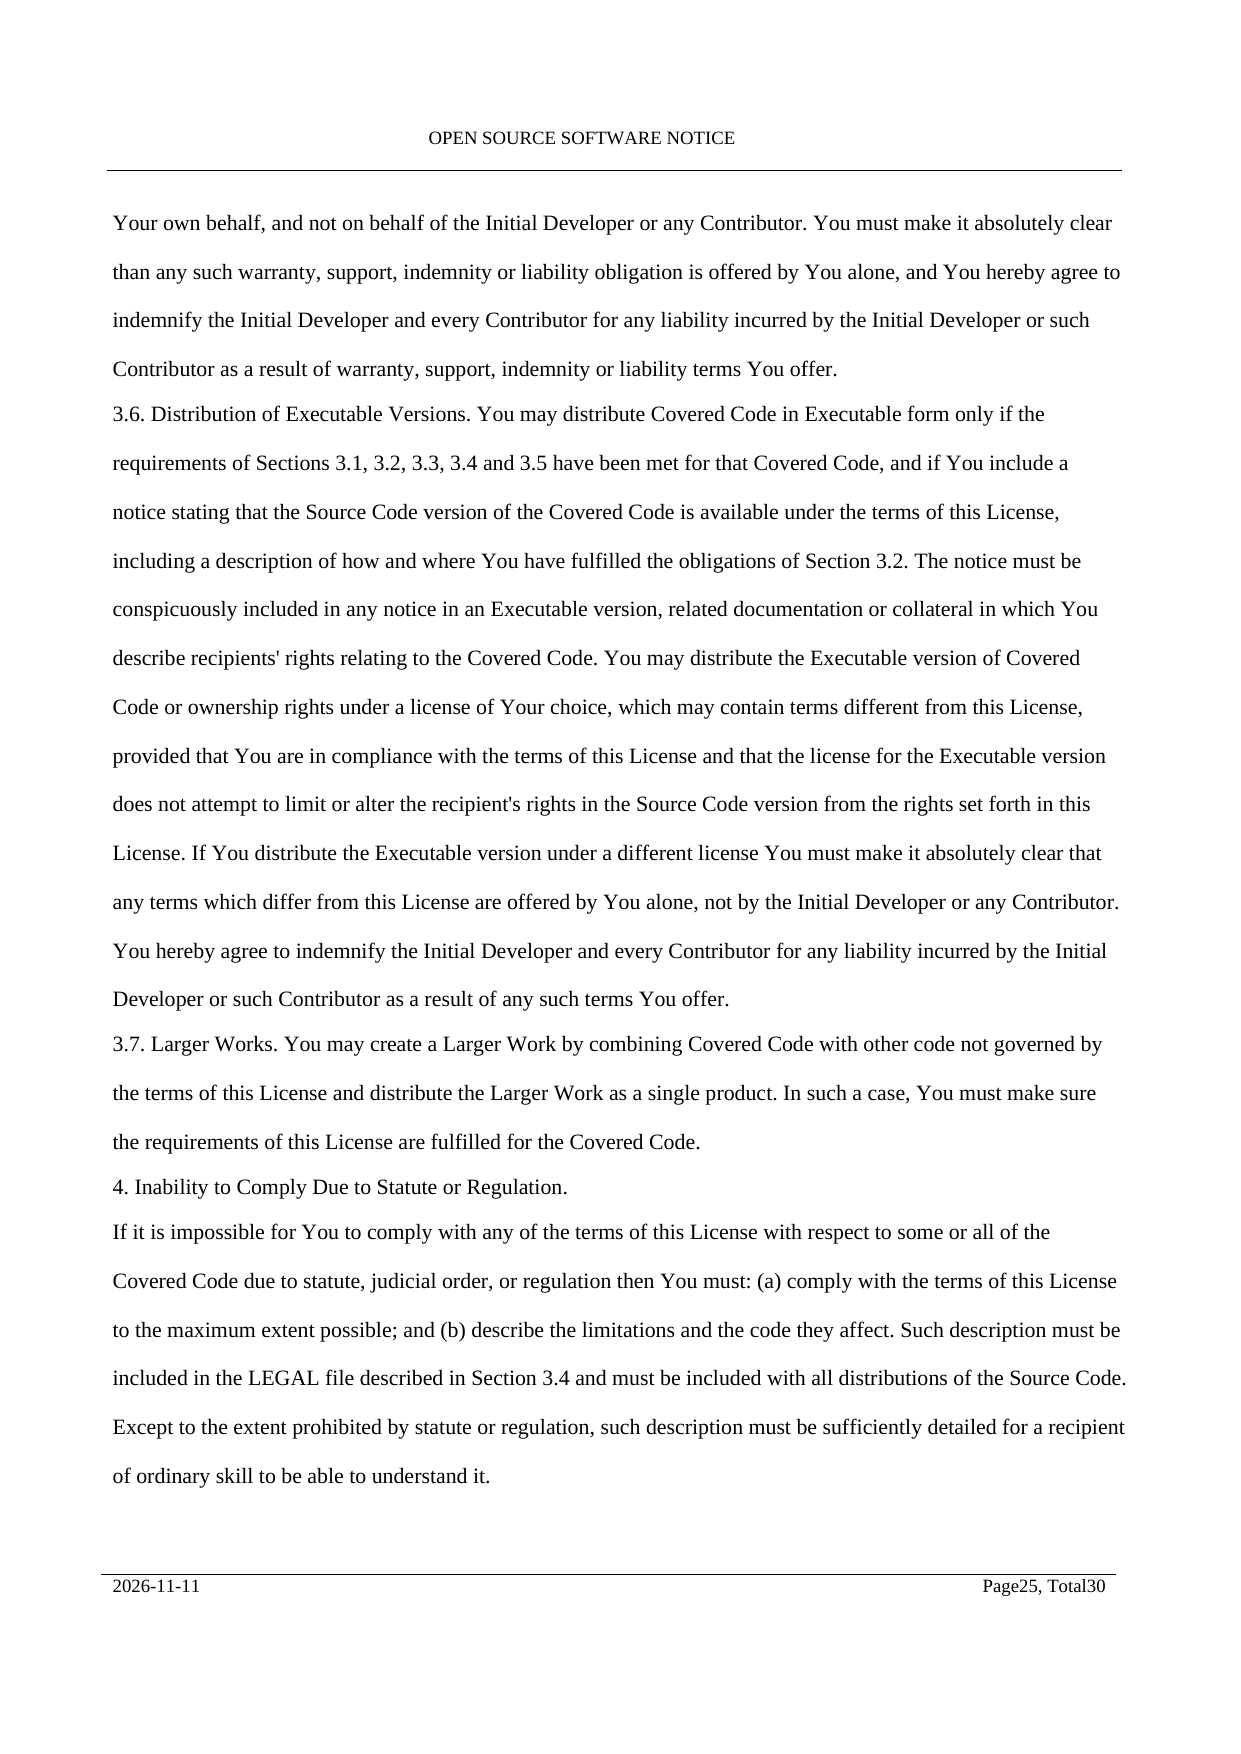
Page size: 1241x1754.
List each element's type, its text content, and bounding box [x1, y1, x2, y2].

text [112, 206, 1128, 385]
text 3.7. Larger Works. You may create a Larger Work by combining Covered Code with other code not governed by the terms of this License and distribute the Larger Work as a single product. In such a case, You must make sure the requirements of this License are fulfilled for the Covered Code. [112, 1028, 1128, 1158]
text 3.6. Distribution of Executable Versions. You may distribute Covered Code in Executable form only if the requirements of Sections 3.1, 3.2, 3.3, 3.4 and 3.5 have been met for that Covered Code, and if You include a notice stating that the Source Code version of the Covered Code is available under the terms of this License, including a description of how and where You have fulfilled the obligations of Section 3.2. The notice must be conspicuously included in any notice in an Executable version, related documentation or collateral in which You describe recipients' rights relating to the Covered Code. You may distribute the Executable version of Covered Code or ownership rights under a license of Your choice, which may contain terms different from this License, provided that You are in compliance with the terms of this License and that the license for the Executable version does not attempt to limit or alter the recipient's rights in the Source Code version from the rights set forth in this License. If You distribute the Executable version under a different license You must make it absolutely clear that any terms which differ from this License are offered by You alone, not by the Initial Developer or any Contributor. You hereby agree to indemnify the Initial Developer and every Contributor for any liability incurred by the Initial Developer or such Contributor as a result of any such terms You offer. [112, 398, 1128, 1015]
text If it is impossible for You to comply with any of the terms of this License with respect to some or all of the Covered Code due to statute, judicial order, or regulation then You must: (a) comply with the terms of this License to the maximum extent possible; and (b) describe the limitations and the code they affect. Such description must be included in the LEGAL file described in Section 3.4 and must be included with all distributions of the Source Code. Except to the extent prohibited by statute or regulation, such description must be sufficiently detailed for a recipient of ordinary skill to be able to understand it. [112, 1216, 1128, 1492]
text 4. Inability to Comply Due to Statute or Regulation. [112, 1170, 1128, 1203]
